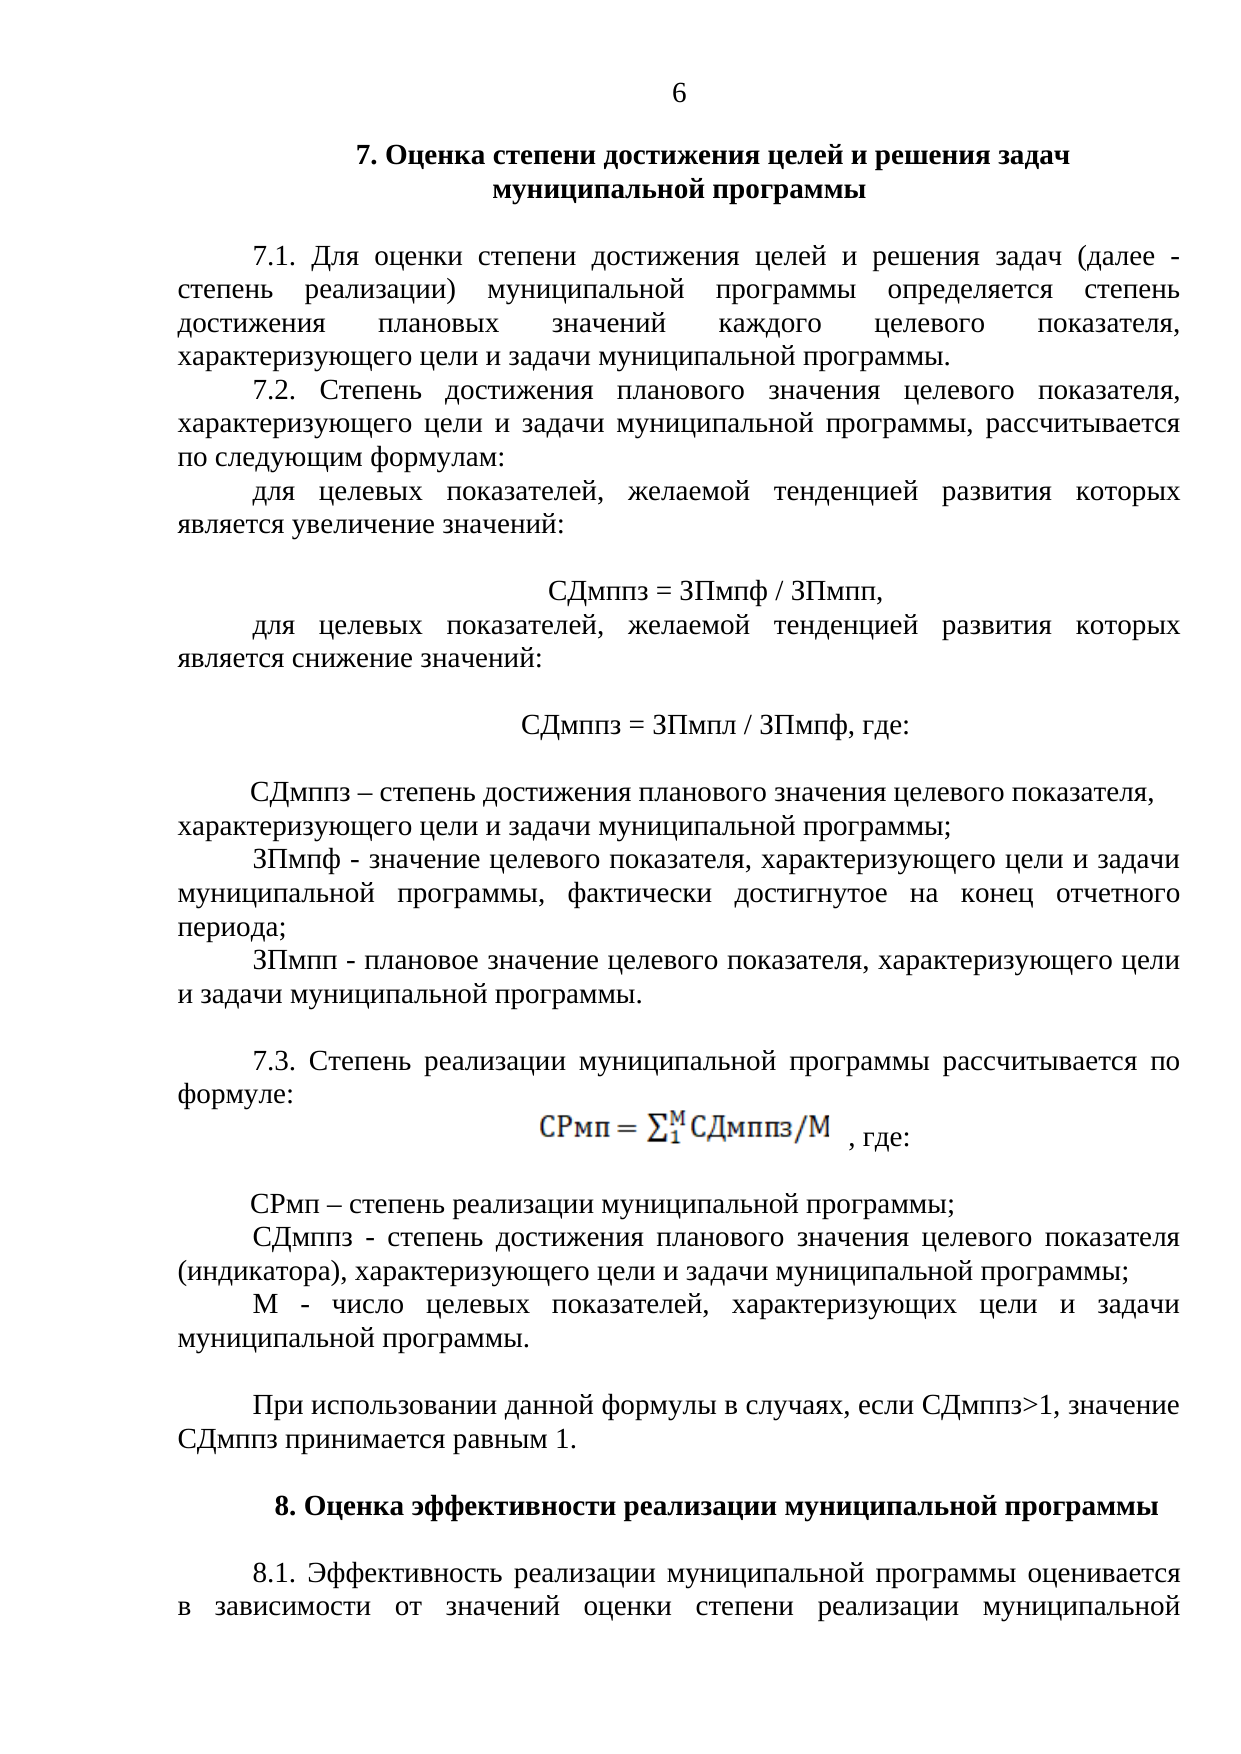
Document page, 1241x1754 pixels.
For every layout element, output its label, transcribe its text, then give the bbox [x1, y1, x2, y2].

text для целевых показателей, желаемой тенденцией развития которых является увеличение значений: [177, 473, 1181, 540]
subtitle 7. Оценка степени достижения целей и решения задач муниципальной программы [177, 137, 1181, 204]
text 7.1. Для оценки степени достижения целей и решения задач (далее - степень реализации) муниципальной программы определяется степень достижения плановых значений каждого целевого показателя, характеризующего цели и задачи муниципальной программы. [177, 238, 1181, 372]
picture [539, 1110, 830, 1147]
text ЗПмпф - значение целевого показателя, характеризующего цели и задачи муниципальной программы, фактически достигнутое на конец отчетного периода; [177, 842, 1181, 942]
text СДмппз = ЗПмпл / ЗПмпф, где: [177, 707, 1181, 741]
text 7.3. Степень реализации муниципальной программы рассчитывается по формуле: [177, 1043, 1181, 1110]
text М - число целевых показателей, характеризующих цели и задачи муниципальной программы. [177, 1287, 1181, 1354]
text При использовании данной формулы в случаях, если СДмппз>1, значение СДмппз принимается равным 1. [177, 1387, 1181, 1454]
text СДмппз = ЗПмпф / ЗПмпп, [177, 573, 1181, 607]
text 7.2. Степень достижения планового значения целевого показателя, характеризующего цели и задачи муниципальной программы, рассчитывается по следующим формулам: [177, 372, 1181, 473]
text для целевых показателей, желаемой тенденцией развития которых является снижение значений: [177, 607, 1181, 674]
text СРмп – степень реализации муниципальной программы; [177, 1186, 1181, 1219]
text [177, 1555, 1181, 1622]
text СДмппз – степень достижения планового значения целевого показателя, характеризующего цели и задачи муниципальной программы; [177, 774, 1181, 842]
subtitle 8. Оценка эффективности реализации муниципальной программы [177, 1488, 1181, 1521]
text СДмппз - степень достижения планового значения целевого показателя (индикатора), характеризующего цели и задачи муниципальной программы; [177, 1219, 1181, 1287]
text ЗПмпп - плановое значение целевого показателя, характеризующего цели и задачи муниципальной программы. [177, 942, 1181, 1009]
